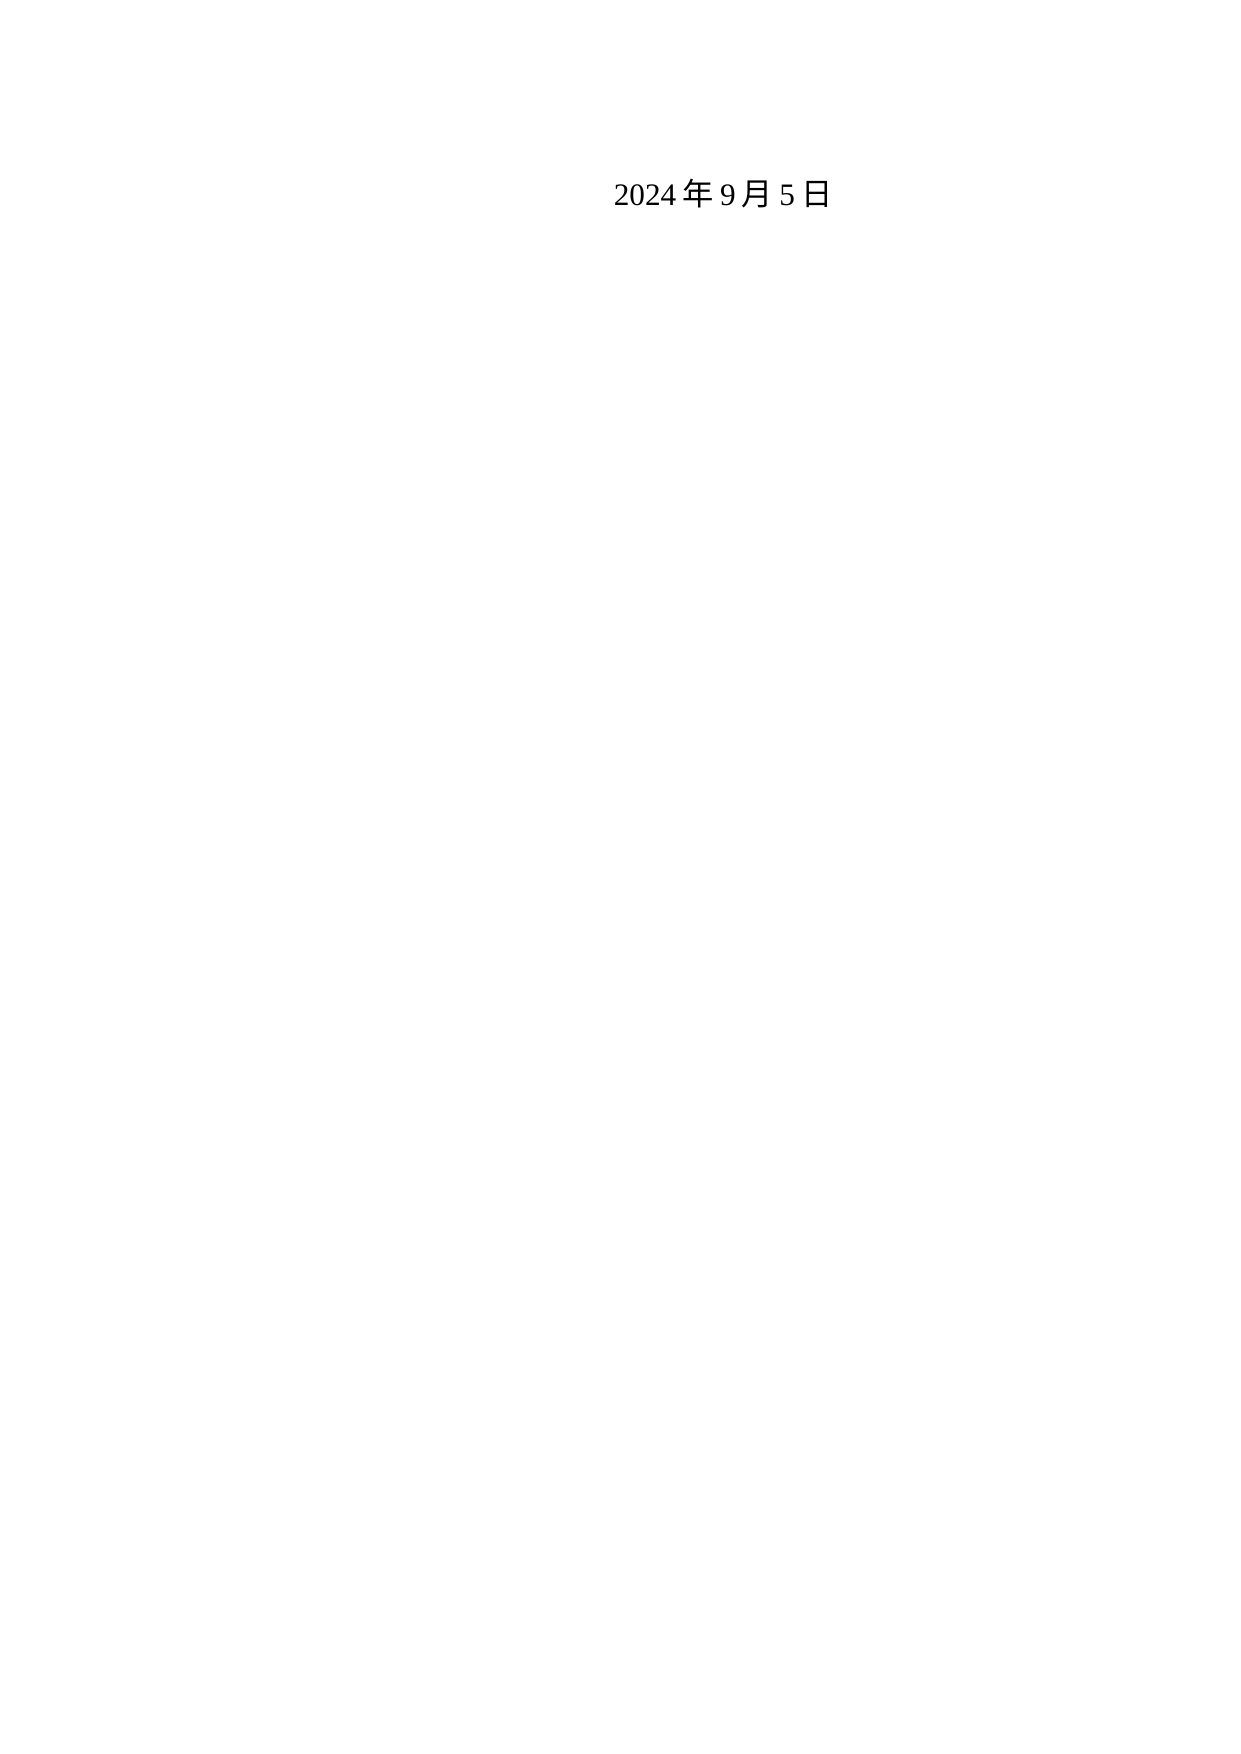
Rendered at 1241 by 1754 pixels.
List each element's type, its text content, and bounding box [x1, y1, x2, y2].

list 2024年9月5日 [176, 162, 1064, 216]
